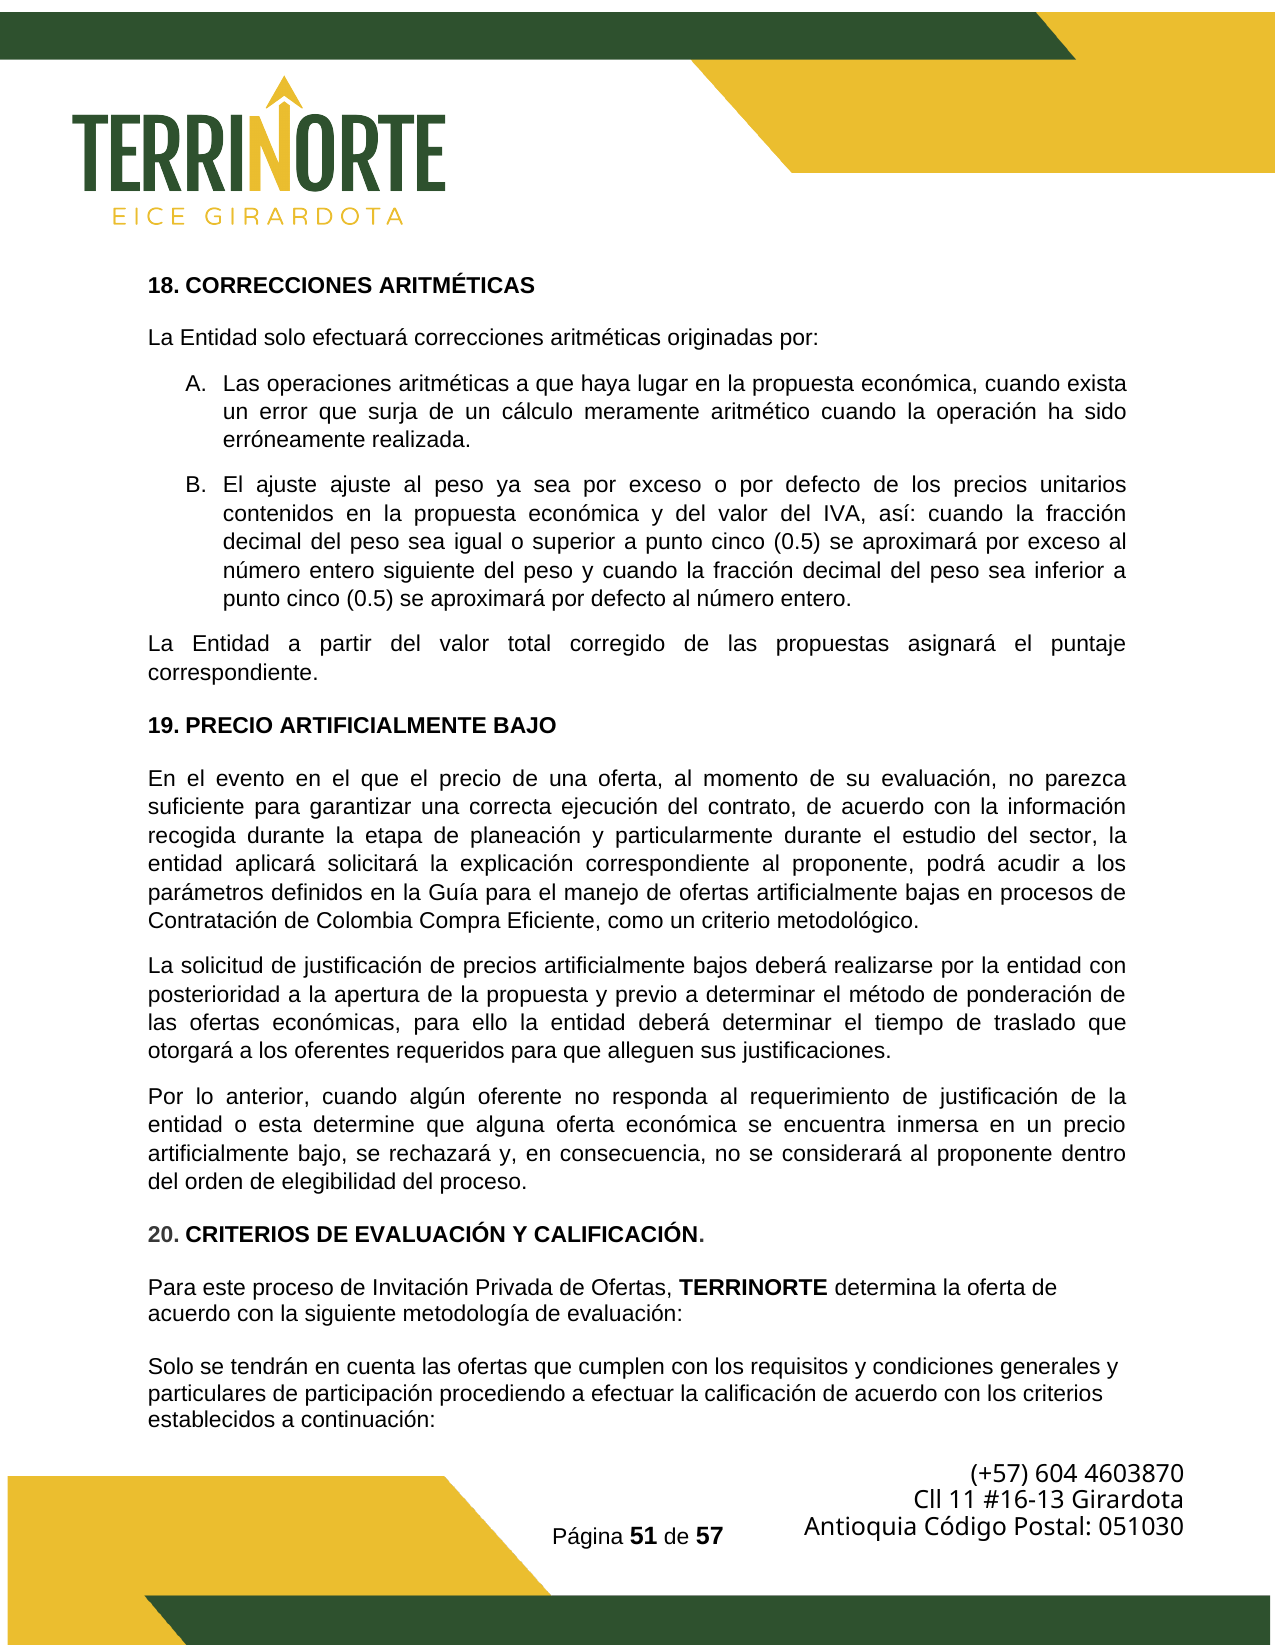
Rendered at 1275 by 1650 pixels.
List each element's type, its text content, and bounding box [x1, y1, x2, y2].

picture [7, 1476, 1271, 1645]
text En el evento en el que el precio de una oferta, al momento de su evaluación, no parezca suficiente para garantizar una correcta ejecución del contrato, de acuerdo con la información recogida durante la etapa de planeación y particularmente durante el estudio del sector, la entidad aplicará solicitará la explicación correspondiente al proponente, podrá acudir a los parámetros definidos en la Guía para el manejo de ofertas artificialmente bajas en procesos de Contratación de Colombia Compra Eficiente, como un criterio metodológico. [148, 765, 1127, 933]
text La solicitud de justificación de precios artificialmente bajos deberá realizarse por la entidad con posterioridad a la apertura de la propuesta y previo a determinar el método de ponderación de las ofertas económicas, para ello la entidad deberá determinar el tiempo de traslado que otorgará a los oferentes requeridos para que alleguen sus justificaciones. [148, 952, 1127, 1064]
text Solo se tendrán en cuenta las ofertas que cumplen con los requisitos y condiciones generales y particulares de participación procediendo a efectuar la calificación de acuerdo con los criterios establecidos a continuación: [148, 1353, 1127, 1432]
subtitle CRITERIOS DE EVALUACIÓN Y CALIFICACIÓN. [148, 1221, 1127, 1248]
text La Entidad solo efectuará correcciones aritméticas originadas por: [148, 324, 1127, 351]
picture [0, 12, 1275, 225]
subtitle PRECIO ARTIFICIALMENTE BAJO [148, 712, 1127, 738]
text La Entidad a partir del valor total corregido de las propuestas asignará el puntaje correspondiente. [148, 630, 1127, 685]
list Las operaciones aritméticas a que haya lugar en la propuesta económica, cuando exista un error que surja de un cálculo meramente aritmético cuando la operación ha sido erróneamente realizada. [185, 369, 1127, 453]
text Por lo anterior, cuando algún oferente no responda al requerimiento de justificación de la entidad o esta determine que alguna oferta económica se encuentra inmersa en un precio artificialmente bajo, se rechazará y, en consecuencia, no se considerará al proponente dentro del orden de elegibilidad del proceso. [148, 1083, 1127, 1194]
list El ajuste ajuste al peso ya sea por exceso o por defecto de los precios unitarios contenidos en la propuesta económica y del valor del IVA, así: cuando la fracción decimal del peso sea igual o superior a punto cinco (0.5) se aproximará por exceso al número entero siguiente del peso y cuando la fracción decimal del peso sea inferior a punto cinco (0.5) se aproximará por defecto al número entero. [185, 471, 1127, 612]
text Para este proceso de Invitación Privada de Ofertas, TERRINORTE determina la oferta de acuerdo con la siguiente metodología de evaluación: [148, 1274, 1127, 1327]
subtitle CORRECCIONES ARITMÉTICAS [148, 272, 1127, 298]
